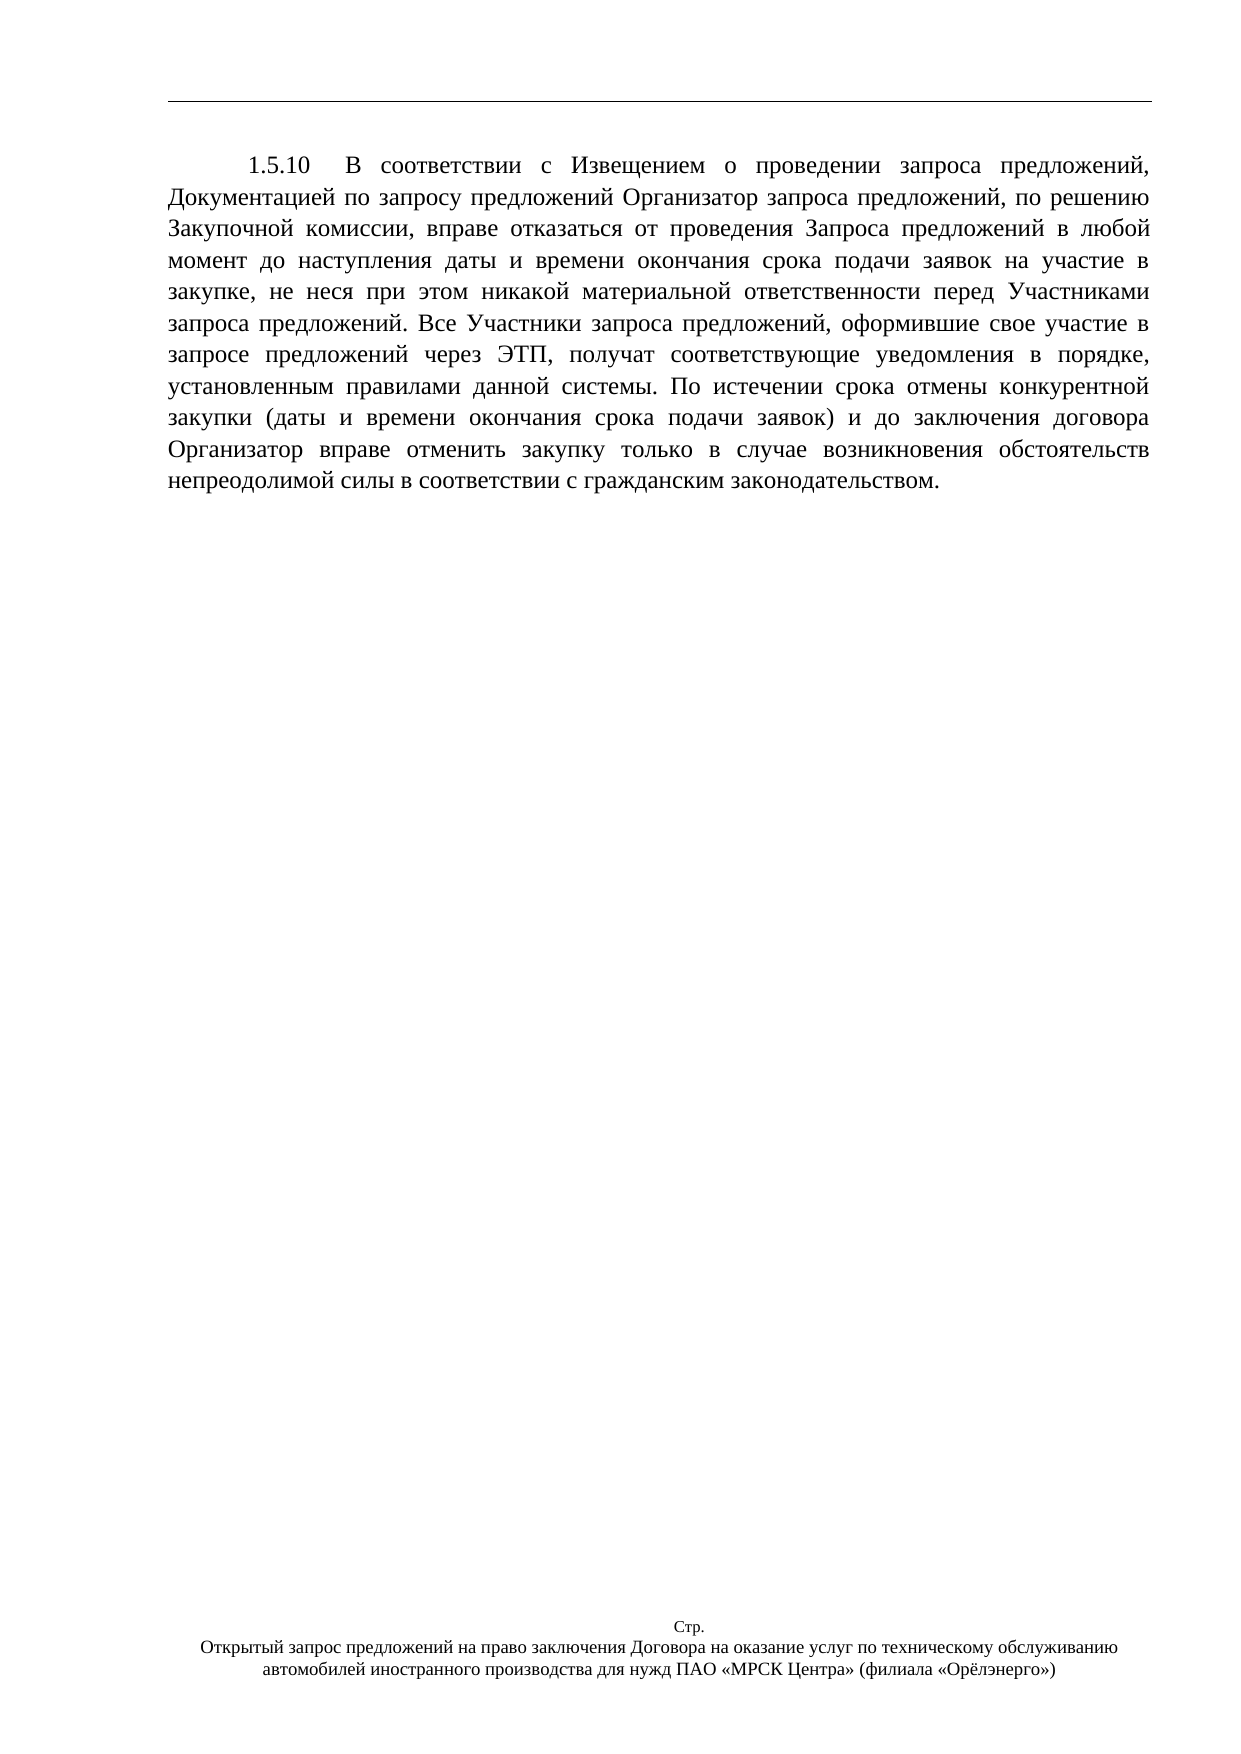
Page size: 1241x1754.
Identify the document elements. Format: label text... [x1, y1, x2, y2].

list В соответствии с Извещением о проведении запроса предложений, Документацией по запросу предложений Организатор запроса предложений, по решению Закупочной комиссии, вправе отказаться от проведения Запроса предложений в любой момент до наступления даты и времени окончания срока подачи заявок на участие в закупке, не неся при этом никакой материальной ответственности перед Участниками запроса предложений. Все Участники запроса предложений, оформившие свое участие в запросе предложений через ЭТП, получат соответствующие уведомления в порядке, установленным правилами данной системы. По истечении срока отмены конкурентной закупки (даты и времени окончания срока подачи заявок) и до заключения договора Организатор вправе отменить закупку только в случае возникновения обстоятельств непреодолимой силы в соответствии с гражданским законодательством. [168, 150, 1150, 494]
